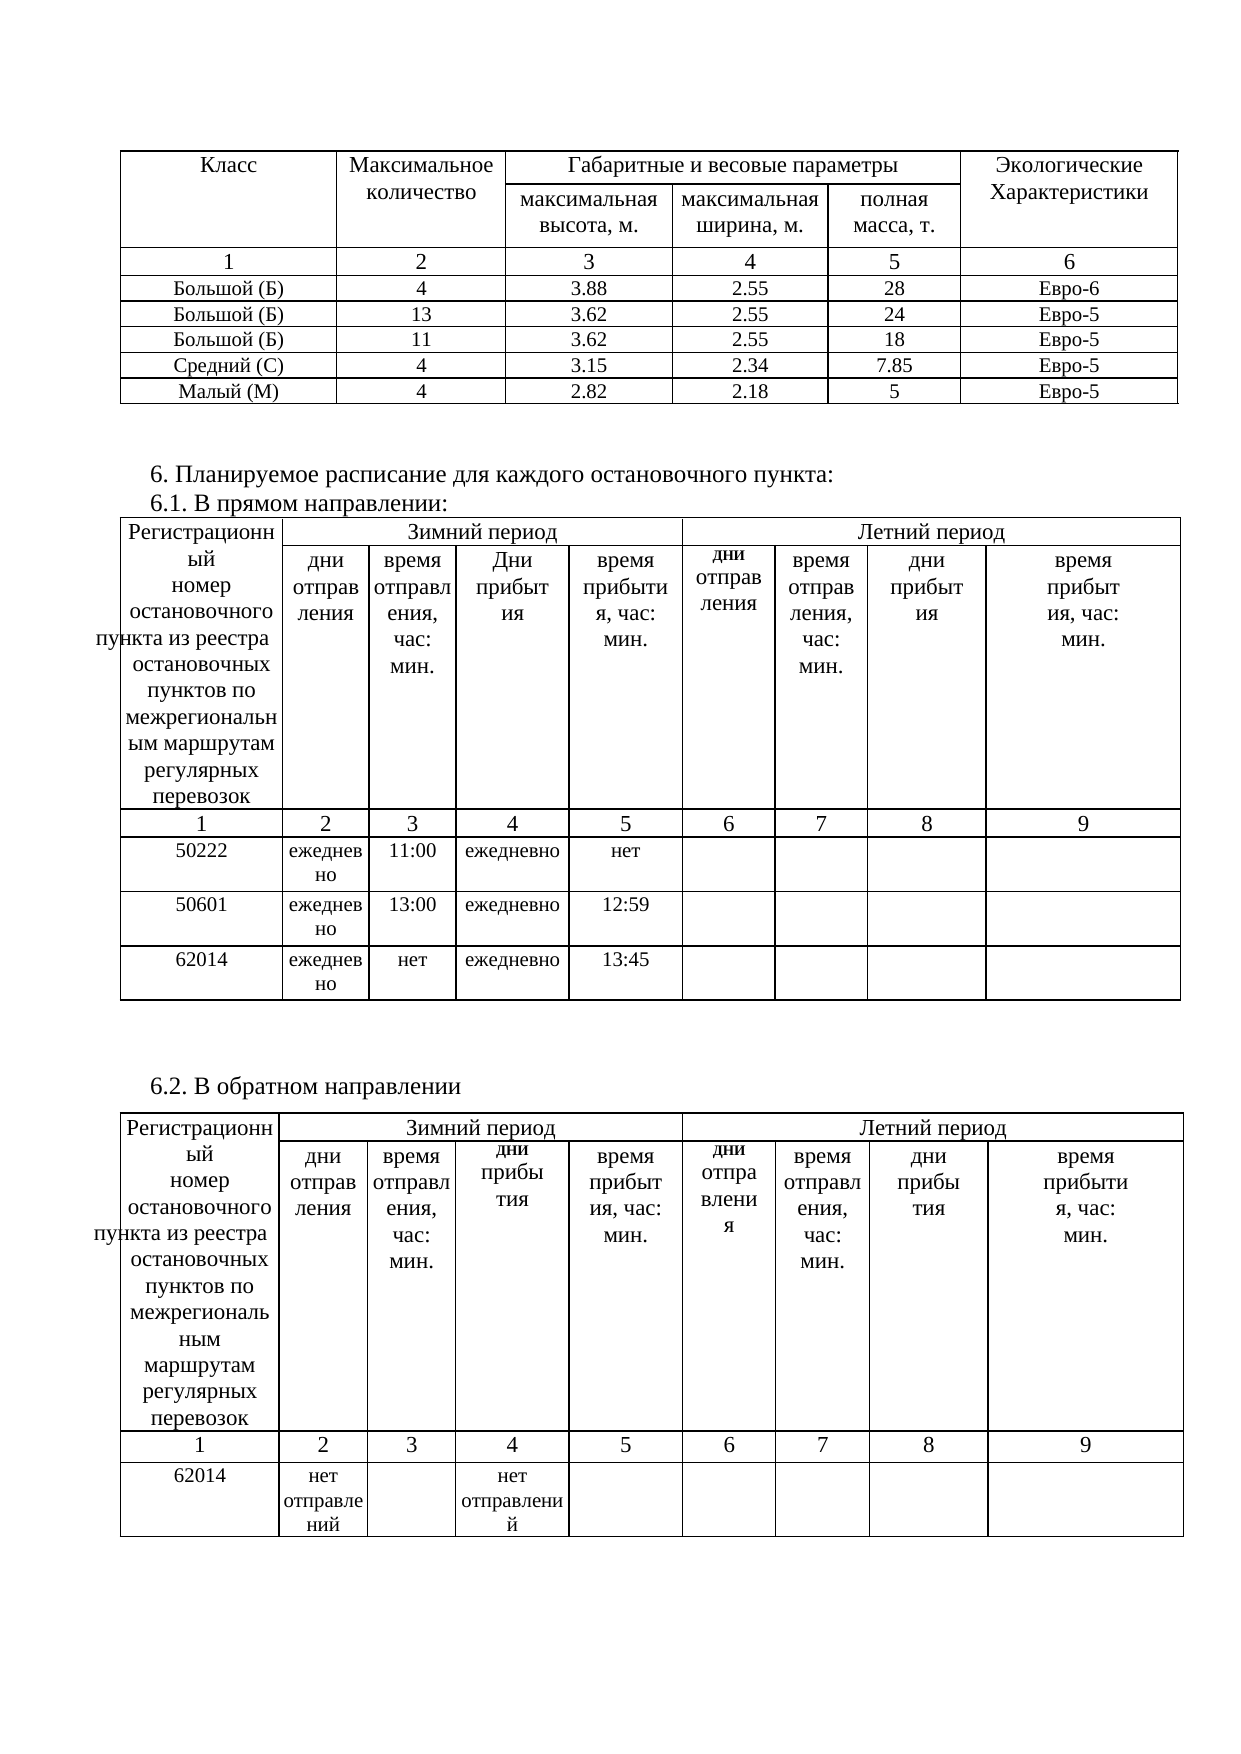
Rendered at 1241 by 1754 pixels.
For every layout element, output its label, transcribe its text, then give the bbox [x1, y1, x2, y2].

table_cell время прибыти я, час: мин. [570, 546, 682, 808]
table_cell 24 [829, 302, 960, 326]
table_cell дни отправ ления [283, 546, 368, 808]
table_header Габаритные и весовые параметры [506, 152, 960, 183]
table_cell Евро-6 [961, 276, 1177, 300]
table_cell 62014 [121, 947, 282, 999]
table_cell ежедневно [457, 892, 568, 945]
table_cell 9 [987, 810, 1180, 836]
table_cell ДНИ отпра влени я [683, 1142, 775, 1430]
table_cell 2.82 [506, 379, 672, 403]
table_cell 1 [121, 1432, 278, 1462]
table_cell полная масса, т. [829, 185, 960, 247]
table_cell [987, 947, 1180, 999]
table_cell ежедневно [283, 947, 368, 999]
table_cell дни прибыт ия [868, 546, 985, 808]
table_cell ДНИ отправ ления [683, 546, 774, 808]
table_cell ежедневно [457, 838, 568, 891]
table_cell дни прибы тия [870, 1142, 987, 1430]
table_cell нет [370, 947, 455, 999]
table_cell Большой (Б) [121, 276, 336, 300]
table_cell [870, 1463, 987, 1536]
table_cell 11 [337, 327, 505, 351]
table_header Зимний период [283, 518, 682, 545]
table_cell 3.88 [506, 276, 672, 300]
table_cell 11:00 [370, 838, 455, 891]
table_cell [683, 1463, 775, 1536]
table_cell 13 [337, 302, 505, 326]
table_cell время отправл ения, час: мин. [370, 546, 455, 808]
table_cell время отправл ения, час: мин. [368, 1142, 455, 1430]
table_cell 2 [280, 1432, 367, 1462]
table_cell [868, 947, 985, 999]
table_cell Средний (С) [121, 353, 336, 377]
table_cell 6 [683, 810, 774, 836]
table_cell Дни прибыт ия [457, 546, 568, 808]
table_cell [776, 1463, 869, 1536]
table_cell 50222 [121, 838, 282, 891]
table_cell нет отправлений [280, 1463, 367, 1536]
table_cell 3 [368, 1432, 455, 1462]
table_cell 13:45 [570, 947, 682, 999]
table_cell 3.62 [506, 327, 672, 351]
table_cell [570, 1463, 682, 1536]
table_cell Евро-5 [961, 302, 1177, 326]
table_cell 28 [829, 276, 960, 300]
table_cell 5 [829, 248, 960, 274]
table_cell 2 [337, 248, 505, 274]
table_cell время прибыти я, час: мин. [989, 1142, 1183, 1430]
table_cell время отправ ления, час: мин. [776, 546, 867, 808]
text 6.2. В обратном направлении [150, 1071, 1090, 1100]
table_cell Большой (Б) [121, 327, 336, 351]
table_header Класс [121, 152, 336, 247]
table_cell 1 [121, 248, 336, 274]
table_header Регистрационный номер остановочного пункта из реестра остановочных пунктов по межрегиональным маршрутам регулярных перевозок [121, 518, 282, 808]
table_cell 5 [570, 1432, 682, 1462]
table_cell Большой (Б) [121, 302, 336, 326]
table_cell 1 [121, 810, 282, 836]
table_cell время прибыт ия, час: мин. [570, 1142, 682, 1430]
table_cell [776, 947, 867, 999]
table_cell максимальная ширина, м. [673, 185, 827, 247]
table_cell 13:00 [370, 892, 455, 945]
table_cell [776, 838, 867, 891]
table_cell время прибыт ия, час: мин. [987, 546, 1180, 808]
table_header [121, 1114, 278, 1430]
table_cell время отправл ения, час: мин. [776, 1142, 869, 1430]
table_cell 6 [961, 248, 1177, 274]
table_cell 9 [989, 1432, 1183, 1462]
table_cell 4 [673, 248, 827, 274]
table_cell 4 [337, 276, 505, 300]
table_cell 7.85 [829, 353, 960, 377]
table_cell Евро-5 [961, 327, 1177, 351]
table_cell 3.15 [506, 353, 672, 377]
table_cell 4 [457, 810, 568, 836]
table_cell нет [570, 838, 682, 891]
table_cell 4 [337, 379, 505, 403]
table_cell нет отправлений [456, 1463, 568, 1536]
table_cell максимальная высота, м. [506, 185, 672, 247]
table_cell 2.18 [673, 379, 827, 403]
table_cell [683, 892, 774, 945]
table_cell [989, 1463, 1183, 1536]
table_cell Евро-5 [961, 379, 1177, 403]
table_cell 8 [868, 810, 985, 836]
table_header Зимний период [280, 1114, 682, 1140]
table_cell ежедневно [457, 947, 568, 999]
table_cell 2.55 [673, 327, 827, 351]
table_cell 2.55 [673, 302, 827, 326]
table_cell Евро-5 [961, 353, 1177, 377]
table_cell Малый (М) [121, 379, 336, 403]
table_cell [868, 892, 985, 945]
table_cell 5 [829, 379, 960, 403]
table_cell ДНИ прибы тия [456, 1142, 568, 1430]
table_cell 3.62 [506, 302, 672, 326]
table_header Летний период [683, 1114, 1183, 1140]
text 6.1. В прямом направлении: [150, 488, 1090, 517]
text 6. Планируемое расписание для каждого остановочного пункта: [150, 459, 1090, 488]
table_header Летний период [683, 518, 1180, 545]
table_cell 62014 [121, 1463, 278, 1536]
table_cell дни отправ ления [280, 1142, 367, 1430]
table_header Максимальное количество [337, 152, 505, 247]
table_cell [683, 838, 774, 891]
table_cell [987, 838, 1180, 891]
table_cell 7 [776, 1432, 869, 1462]
table_cell 4 [337, 353, 505, 377]
table_cell 2 [283, 810, 368, 836]
table_cell ежедневно [283, 892, 368, 945]
table_cell 7 [776, 810, 867, 836]
table_cell 8 [870, 1432, 987, 1462]
table_cell [868, 838, 985, 891]
table_cell 18 [829, 327, 960, 351]
table_cell 3 [370, 810, 455, 836]
table_cell 5 [570, 810, 682, 836]
table_cell 2.34 [673, 353, 827, 377]
table_cell 3 [506, 248, 672, 274]
table_cell [368, 1463, 455, 1536]
table_cell ежедневно [283, 838, 368, 891]
table_cell [776, 892, 867, 945]
table_cell 4 [456, 1432, 568, 1462]
table_cell 6 [683, 1432, 775, 1462]
table_cell 12:59 [570, 892, 682, 945]
table_cell [683, 947, 774, 999]
table_cell 2.55 [673, 276, 827, 300]
table_cell 50601 [121, 892, 282, 945]
table_header Экологические Характеристики [961, 152, 1177, 247]
table_cell [987, 892, 1180, 945]
